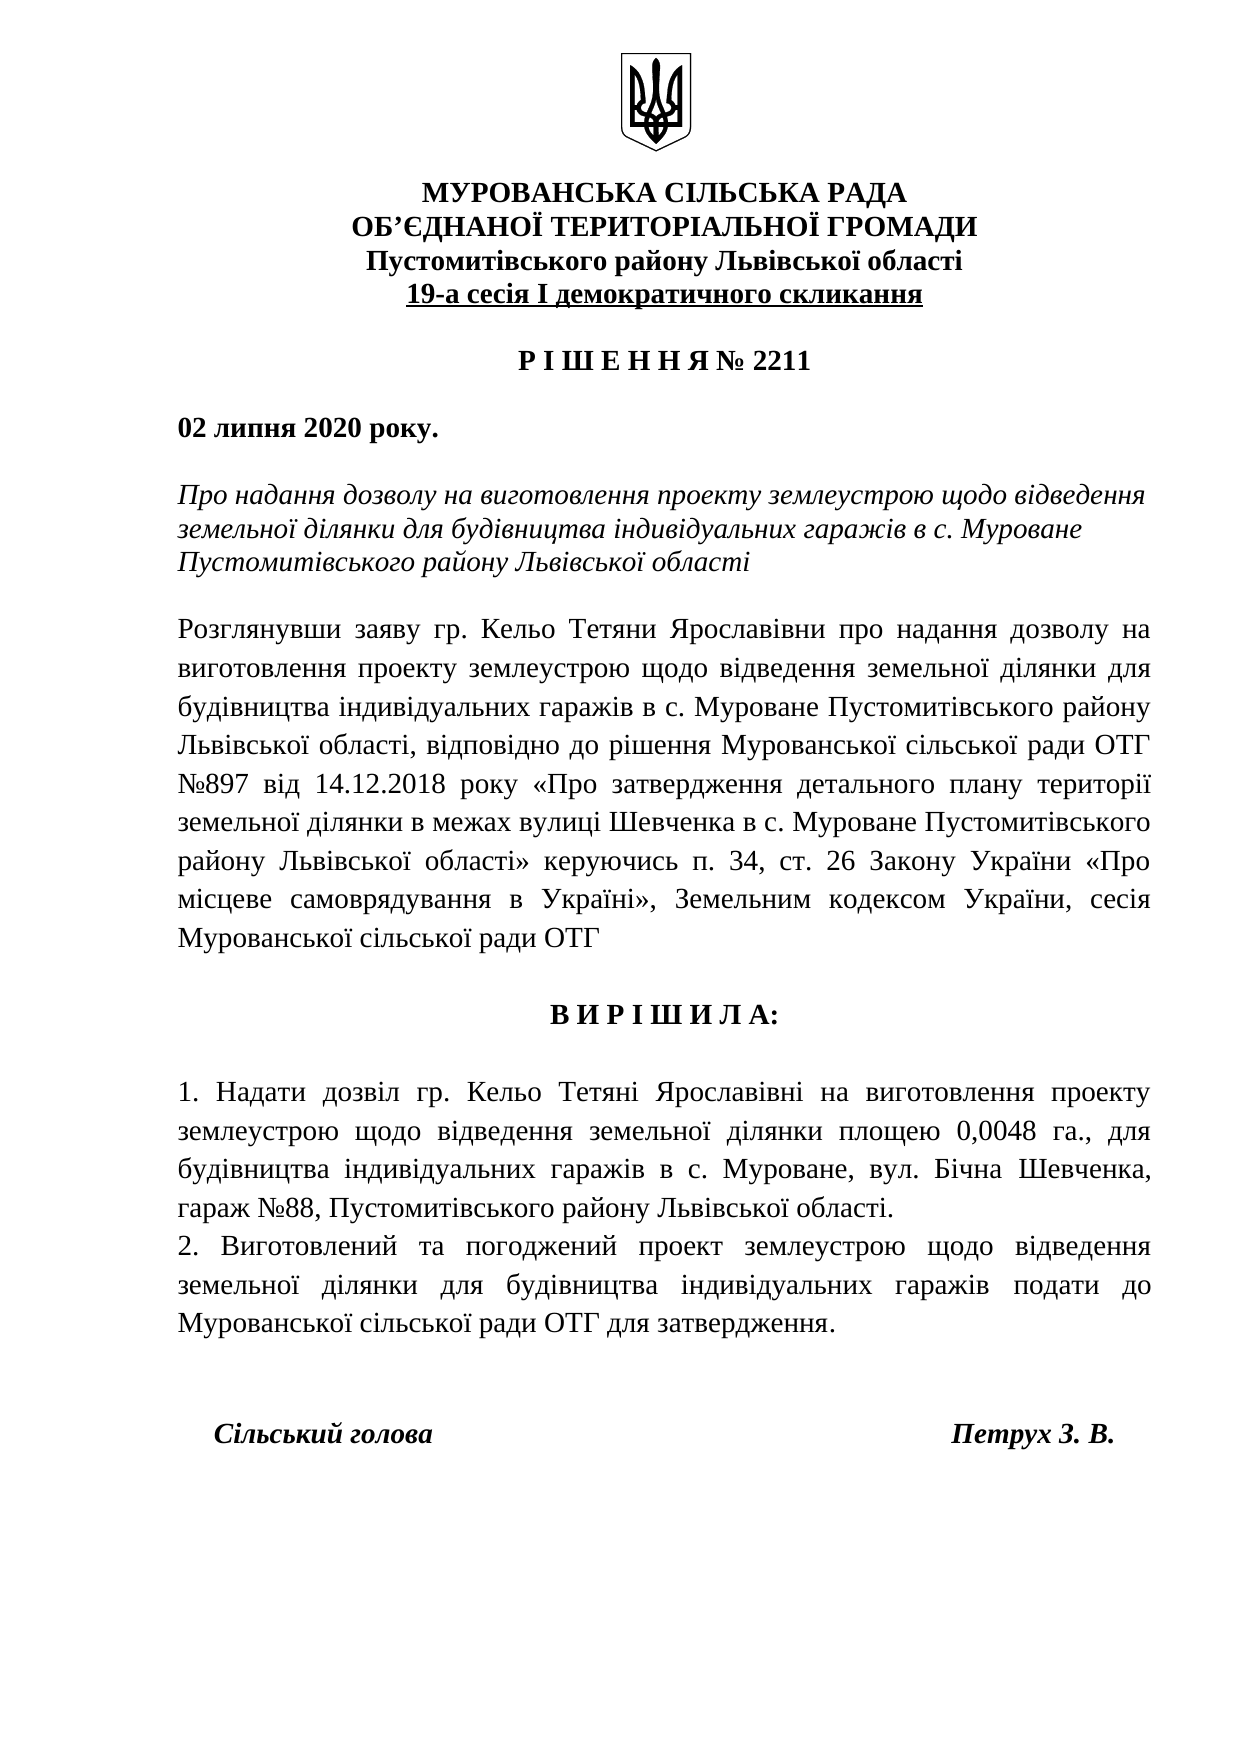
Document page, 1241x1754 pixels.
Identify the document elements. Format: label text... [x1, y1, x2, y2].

text В И Р І Ш И Л А: [177, 997, 1152, 1031]
text 1. Надати дозвіл гр. Кельо Тетяні Ярославівні на виготовлення проекту землеустрою щодо відведення земельної ділянки площею 0,0048 га., для будівництва індивідуальних гаражів в с. Муроване, вул. Бічна Шевченка, гараж №88, Пустомитівського району Львівської області. [177, 1074, 1152, 1223]
text 19-а сесія І демократичного скликання [177, 276, 1152, 310]
text Про надання дозволу на виготовлення проекту землеустрою щодо відведення земельної ділянки для будівництва індивідуальних гаражів в с. Муроване Пустомитівського району Львівської області [177, 477, 1152, 578]
text Сільський голова Петрух З. В. [177, 1416, 1152, 1449]
text Розглянувши заяву гр. Кельо Тетяни Ярославівни про надання дозволу на виготовлення проекту землеустрою щодо відведення земельної ділянки для будівництва індивідуальних гаражів в с. Муроване Пустомитівського району Львівської області, відповідно до рішення Мурованської сільської ради ОТГ №897 від 14.12.2018 року «Про затвердження детального плану території земельної ділянки в межах вулиці Шевченка в с. Муроване Пустомитівського району Львівської області» керуючись п. 34, ст. 26 Закону України «Про місцеве самоврядування в Україні», Земельним кодексом України, сесія Мурованської сільської ради ОТГ [177, 612, 1152, 953]
text МУРОВАНСЬКА СІЛЬСЬКА РАДА [177, 176, 1152, 209]
text 2. Виготовлений та погоджений проект землеустрою щодо відведення земельної ділянки для будівництва індивідуальних гаражів подати до Мурованської сільської ради ОТГ для затвердження. [177, 1228, 1152, 1339]
text Р І Ш Е Н Н Я № 2211 [177, 343, 1152, 377]
text ОБ’ЄДНАНОЇ ТЕРИТОРІАЛЬНОЇ ГРОМАДИ [177, 209, 1152, 243]
text Пустомитівського району Львівської області [177, 243, 1152, 276]
text 02 липня 2020 року. [177, 410, 1152, 444]
